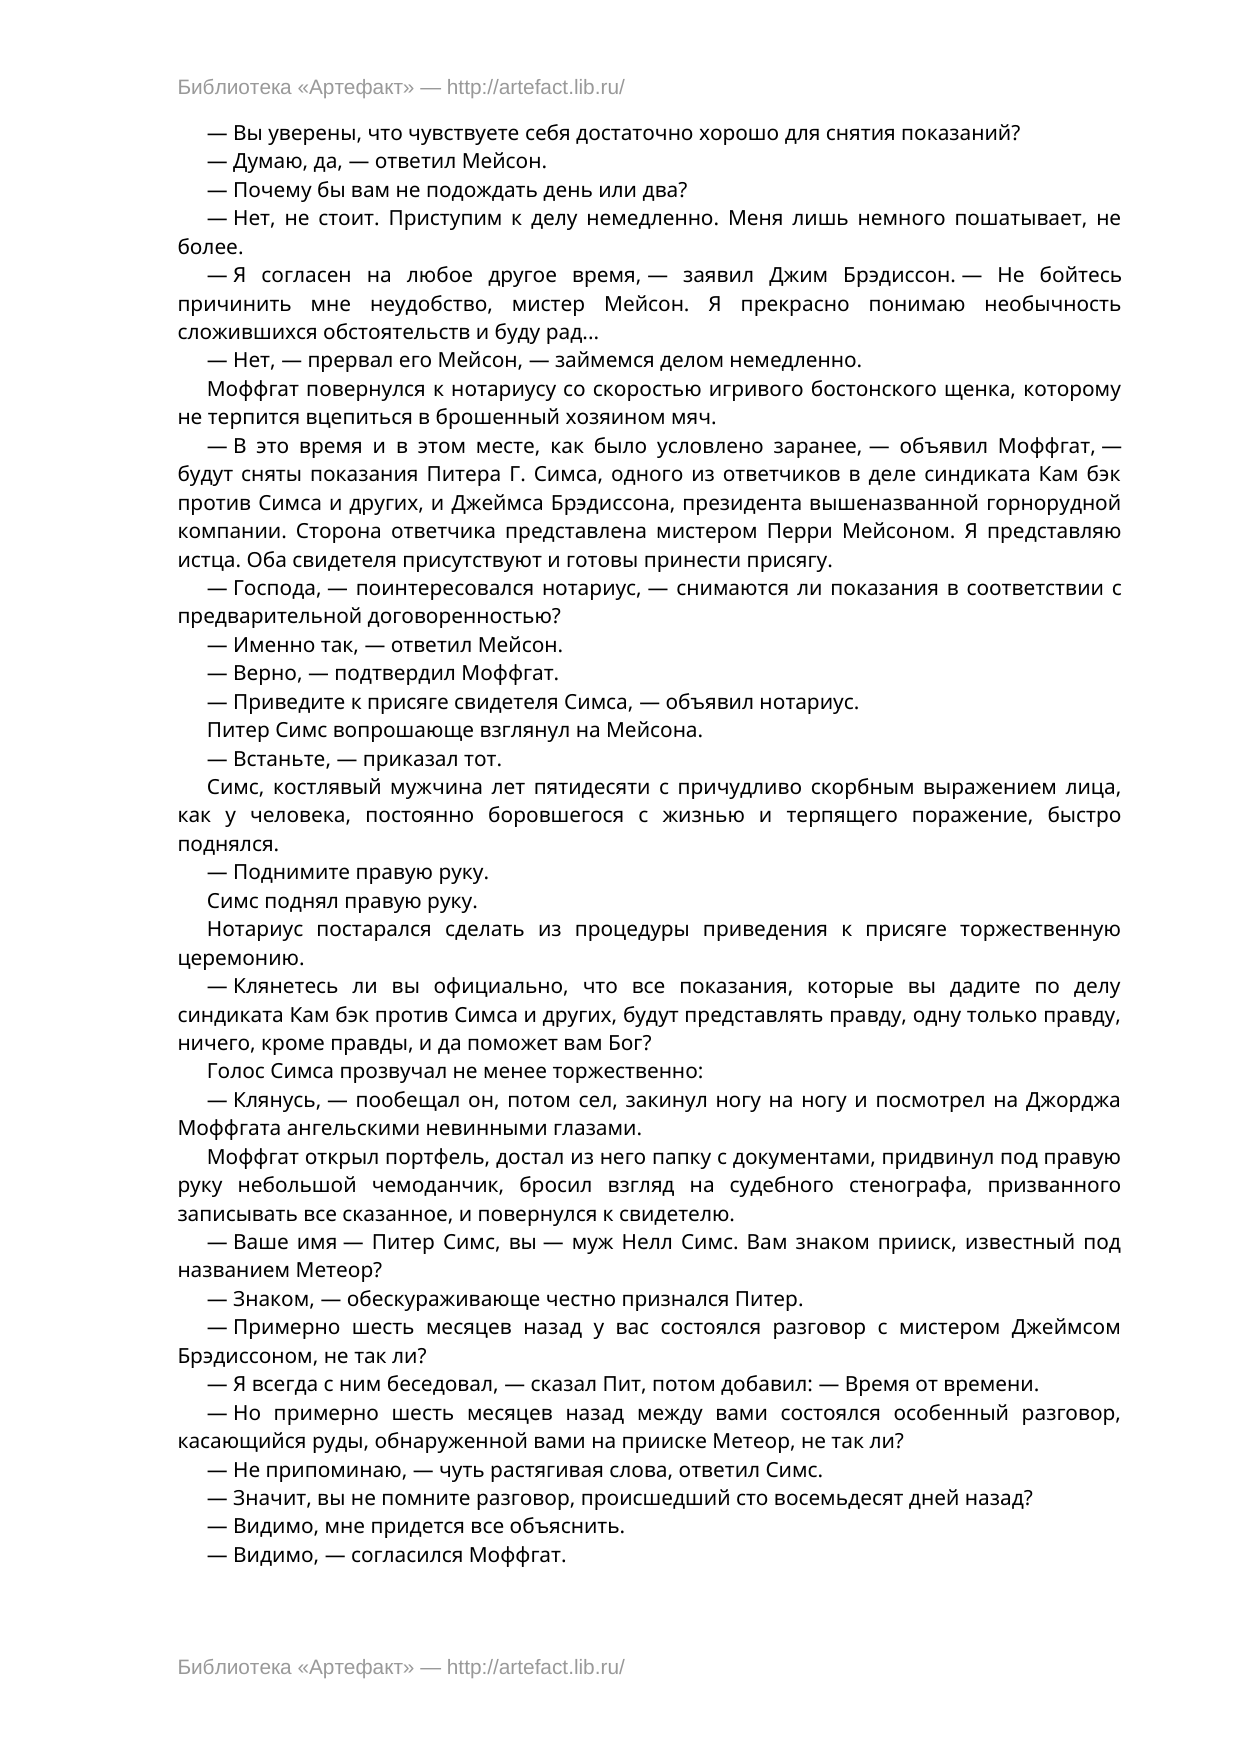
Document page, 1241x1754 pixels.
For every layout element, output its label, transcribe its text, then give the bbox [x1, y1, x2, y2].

text — Поднимите правую руку. [177, 857, 1122, 886]
text Симс поднял правую руку. [177, 886, 1122, 914]
text Моффгат открыл портфель, достал из него папку с документами, придвинул под правую руку небольшой чемоданчик, бросил взгляд на судебного стенографа, призванного записывать все сказанное, и повернулся к свидетелю. [177, 1142, 1122, 1227]
text — Верно, — подтвердил Моффгат. [177, 658, 1122, 687]
text Питер Симс вопрошающе взглянул на Мейсона. [177, 715, 1122, 744]
text Моффгат повернулся к нотариусу со скоростью игривого бостонского щенка, которому не терпится вцепиться в брошенный хозяином мяч. [177, 374, 1122, 431]
text — Не припоминаю, — чуть растягивая слова, ответил Симс. [177, 1455, 1122, 1483]
text — Я согласен на любое другое время, — заявил Джим Брэдиссон. — Не бойтесь причинить мне неудобство, мистер Мейсон. Я прекрасно понимаю необычность сложившихся обстоятельств и буду рад... [177, 260, 1122, 346]
text — Примерно шесть месяцев назад у вас состоялся разговор с мистером Джеймсом Брэдиссоном, не так ли? [177, 1312, 1122, 1369]
text — Почему бы вам не подождать день или два? [177, 175, 1122, 203]
text — Видимо, — согласился Моффгат. [177, 1540, 1122, 1568]
text — Но примерно шесть месяцев назад между вами состоялся особенный разговор, касающийся руды, обнаруженной вами на прииске Метеор, не так ли? [177, 1398, 1122, 1455]
text — В это время и в этом месте, как было условлено заранее, — объявил Моффгат, — будут сняты показания Питера Г. Симса, одного из ответчиков в деле синдиката Кам бэк против Симса и других, и Джеймса Брэдиссона, президента вышеназванной горнорудной компании. Сторона ответчика представлена мистером Перри Мейсоном. Я представляю истца. Оба свидетеля присутствуют и готовы принести присягу. [177, 431, 1122, 573]
text Симс, костлявый мужчина лет пятидесяти с причудливо скорбным выражением лица, как у человека, постоянно боровшегося с жизнью и терпящего поражение, быстро поднялся. [177, 772, 1122, 857]
text — Клянусь, — пообещал он, потом сел, закинул ногу на ногу и посмотрел на Джорджа Моффгата ангельскими невинными глазами. [177, 1085, 1122, 1142]
text Нотариус постарался сделать из процедуры приведения к присяге торжественную церемонию. [177, 914, 1122, 971]
text Голос Симса прозвучал не менее торжественно: [177, 1057, 1122, 1085]
text — Приведите к присяге свидетеля Симса, — объявил нотариус. [177, 687, 1122, 715]
text — Вы уверены, что чувствуете себя достаточно хорошо для снятия показаний? [177, 118, 1122, 147]
text — Думаю, да, — ответил Мейсон. [177, 147, 1122, 175]
text — Встаньте, — приказал тот. [177, 744, 1122, 772]
text — Клянетесь ли вы официально, что все показания, которые вы дадите по делу синдиката Кам бэк против Симса и других, будут представлять правду, одну только правду, ничего, кроме правды, и да поможет вам Бог? [177, 971, 1122, 1057]
text — Господа, — поинтересовался нотариус, — снимаются ли показания в соответствии с предварительной договоренностью? [177, 573, 1122, 630]
text — Нет, не стоит. Приступим к делу немедленно. Меня лишь немного пошатывает, не более. [177, 203, 1122, 260]
text — Ваше имя — Питер Симс, вы — муж Нелл Симс. Вам знаком прииск, известный под названием Метеор? [177, 1227, 1122, 1284]
text — Значит, вы не помните разговор, происшедший сто восемьдесят дней назад? [177, 1483, 1122, 1512]
text — Видимо, мне придется все объяснить. [177, 1512, 1122, 1540]
text — Я всегда с ним беседовал, — сказал Пит, потом добавил: — Время от времени. [177, 1369, 1122, 1398]
text — Нет, — прервал его Мейсон, — займемся делом немедленно. [177, 346, 1122, 374]
text — Именно так, — ответил Мейсон. [177, 630, 1122, 658]
text — Знаком, — обескураживающе честно признался Питер. [177, 1284, 1122, 1312]
